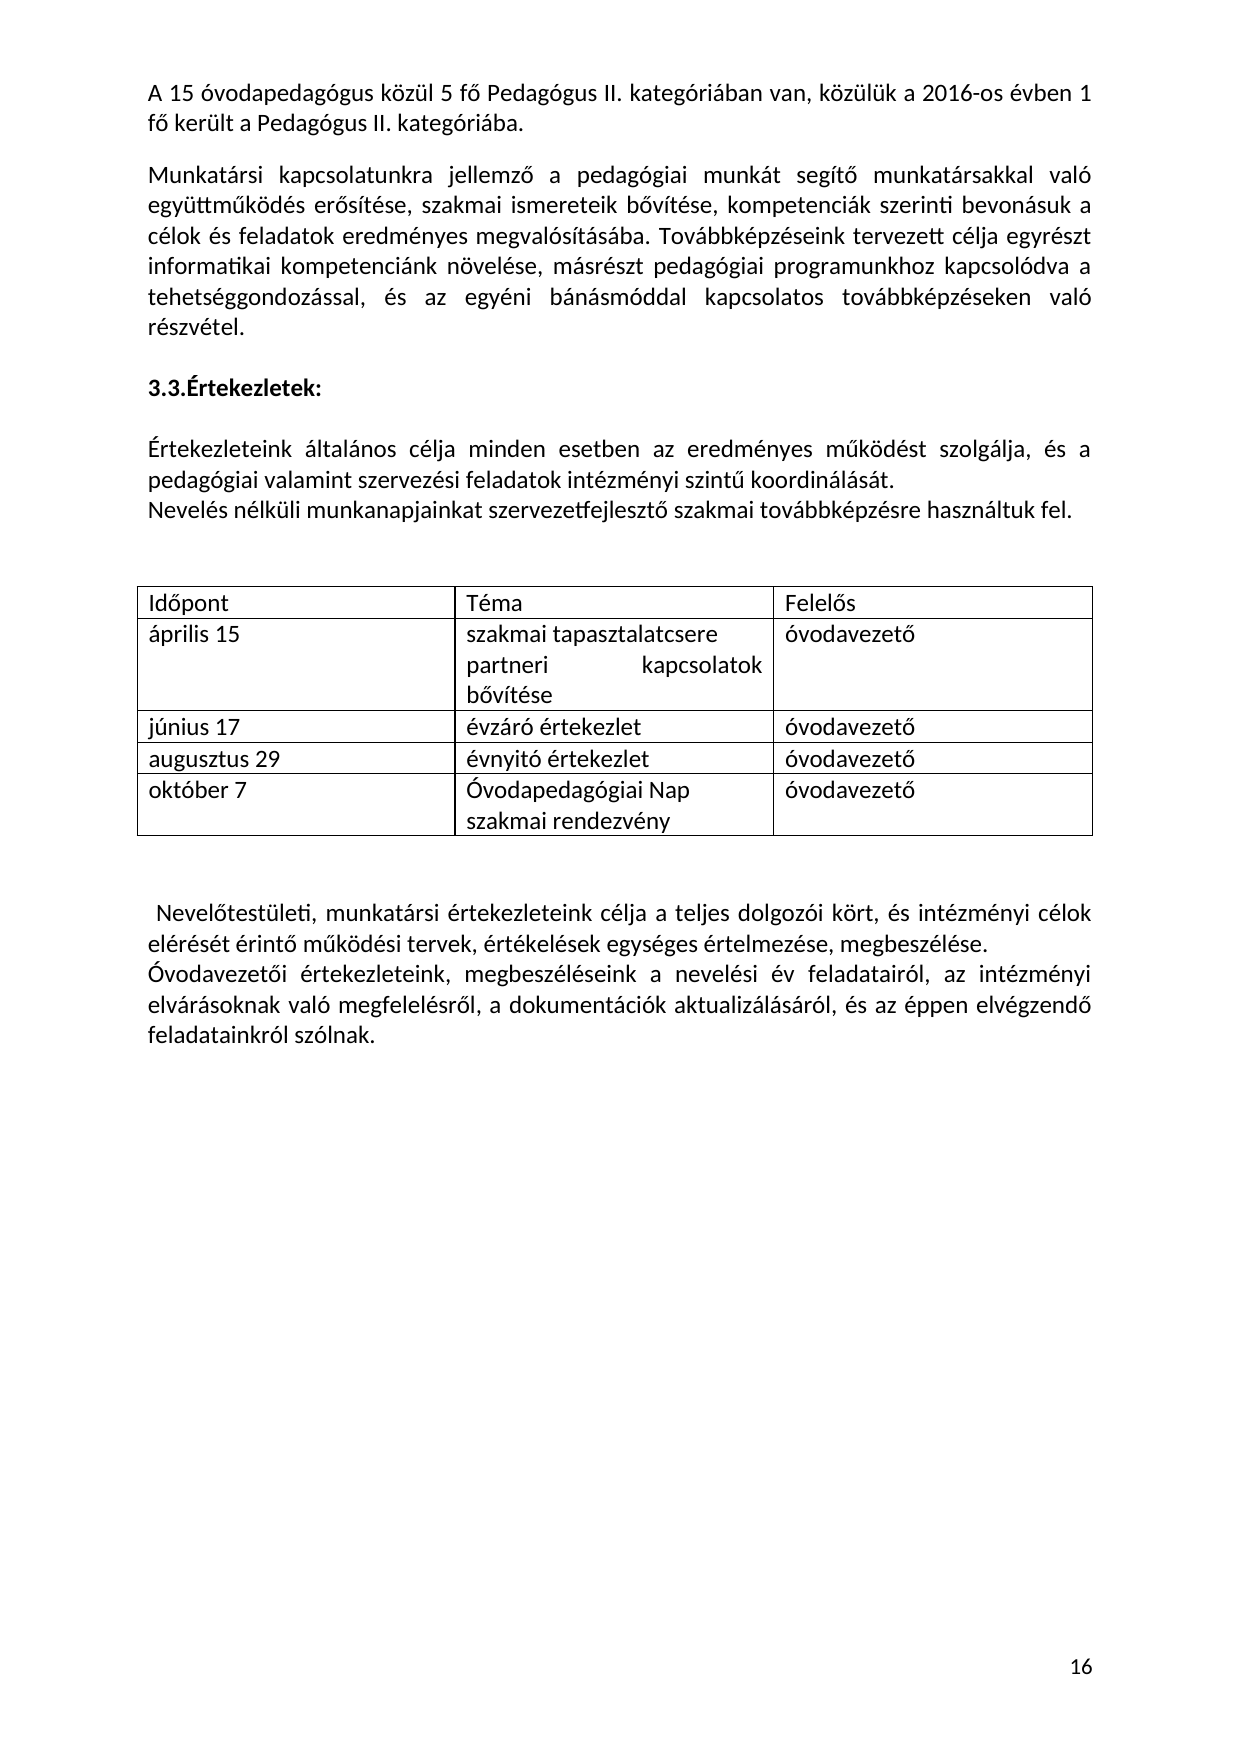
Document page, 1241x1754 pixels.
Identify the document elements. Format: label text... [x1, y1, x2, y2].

text Munkatársi kapcsolatunkra jellemző a pedagógiai munkát segítő munkatársakkal való együttműködés erősítése, szakmai ismereteik bővítése, kompetenciák szerinti bevonásuk a célok és feladatok eredményes megvalósításába. Továbbképzéseink tervezett célja egyrészt informatikai kompetenciánk növelése, másrészt pedagógiai programunkhoz kapcsolódva a tehetséggondozással, és az egyéni bánásmóddal kapcsolatos továbbképzéseken való részvétel. [148, 159, 1093, 342]
text 3.3.Értekezletek: [148, 372, 1093, 403]
table_header Időpont [138, 587, 454, 618]
table_cell évzáró értekezlet [456, 711, 773, 742]
text Értekezleteink általános célja minden esetben az eredményes működést szolgálja, és a pedagógiai valamint szervezési feladatok intézményi szintű koordinálását. [148, 433, 1093, 494]
table_cell augusztus 29 [138, 743, 454, 773]
table_cell június 17 [138, 711, 454, 742]
table_cell óvodavezető [774, 619, 1092, 710]
table_cell óvodavezető [774, 743, 1092, 773]
text Óvodavezetői értekezleteink, megbeszéléseink a nevelési év feladatairól, az intézményi elvárásoknak való megfelelésről, a dokumentációk aktualizálásáról, és az éppen elvégzendő feladatainkról szólnak. [148, 958, 1093, 1050]
table_cell április 15 [138, 619, 454, 710]
table_cell óvodavezető [774, 774, 1092, 835]
text Nevelőtestületi, munkatársi értekezleteink célja a teljes dolgozói kört, és intézményi célok elérését érintő működési tervek, értékelések egységes értelmezése, megbeszélése. [148, 897, 1093, 958]
table_cell szakmai tapasztalatcsere partneri kapcsolatok bővítése [456, 619, 773, 710]
table_header Felelős [774, 587, 1092, 618]
text A 15 óvodapedagógus közül 5 fő Pedagógus II. kategóriában van, közülük a 2016-os évben 1 fő került a Pedagógus II. kategóriába. [148, 77, 1093, 138]
text Nevelés nélküli munkanapjainkat szervezetfejlesztő szakmai továbbképzésre használtuk fel. [148, 494, 1093, 525]
table_cell óvodavezető [774, 711, 1092, 742]
table_header Téma [456, 587, 773, 618]
table_cell Óvodapedagógiai Nap szakmai rendezvény [456, 774, 773, 835]
table_cell október 7 [138, 774, 454, 835]
table_cell évnyitó értekezlet [456, 743, 773, 773]
